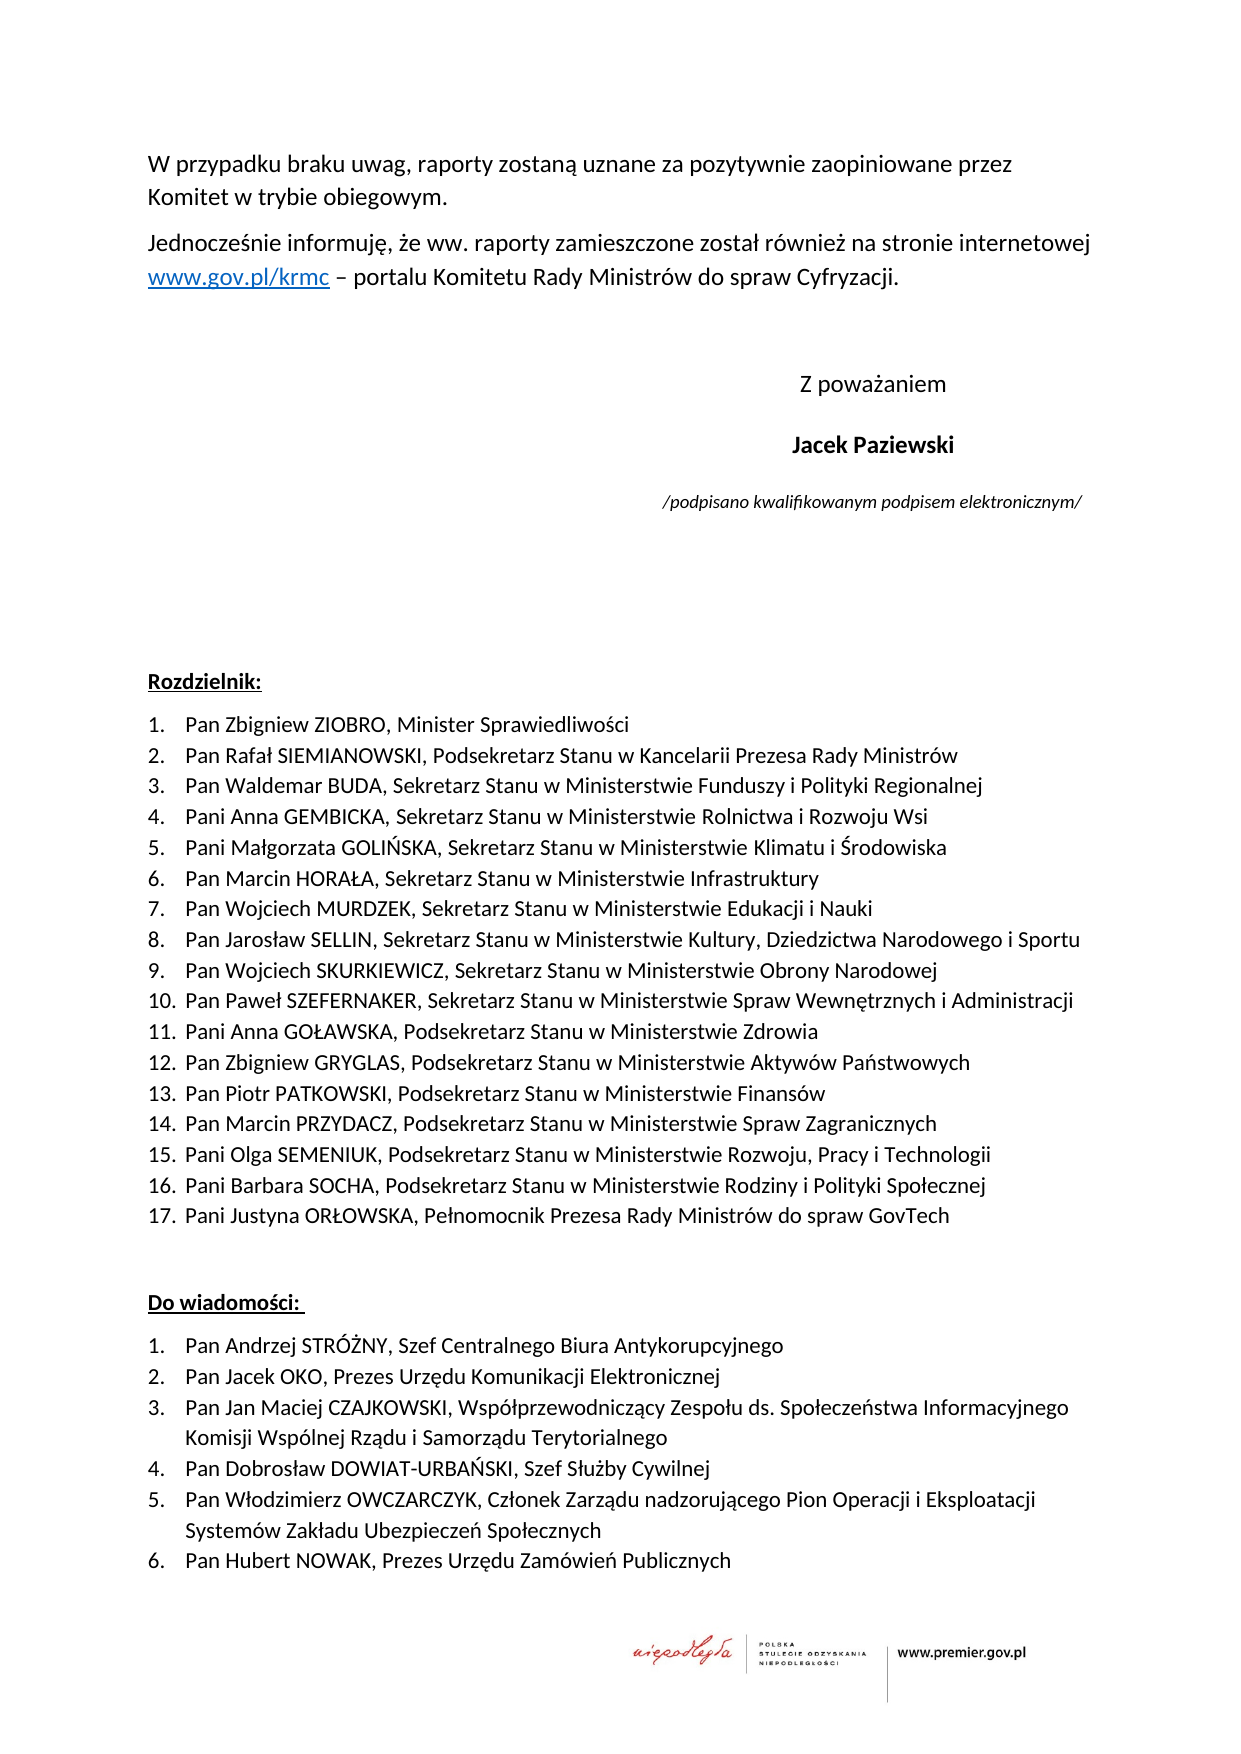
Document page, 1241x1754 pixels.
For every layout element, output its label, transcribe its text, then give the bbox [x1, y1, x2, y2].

list Pani Justyna ORŁOWSKA, Pełnomocnik Prezesa Rady Ministrów do spraw GovTech [148, 1202, 1092, 1230]
list Pan Zbigniew ZIOBRO, Minister Sprawiedliwości [148, 710, 974, 738]
text Do wiadomości: [148, 1288, 1092, 1316]
list Pani Olga SEMENIUK, Podsekretarz Stanu w Ministerstwie Rozwoju, Pracy i Technologii [148, 1140, 1092, 1168]
list Pan Jarosław SELLIN, Sekretarz Stanu w Ministerstwie Kultury, Dziedzictwa Narodowego i Sportu [148, 925, 1092, 953]
list Pani Małgorzata GOLIŃSKA, Sekretarz Stanu w Ministerstwie Klimatu i Środowiska [148, 833, 1092, 861]
list Pan Andrzej STRÓŻNY, Szef Centralnego Biura Antykorupcyjnego [148, 1331, 1092, 1359]
text W przypadku braku uwag, raporty zostaną uznane za pozytywnie zaopiniowane przez Komitet w trybie obiegowym. [148, 148, 1092, 212]
list Pani Anna GEMBICKA, Sekretarz Stanu w Ministerstwie Rolnictwa i Rozwoju Wsi [148, 802, 1092, 830]
list Pan Waldemar BUDA, Sekretarz Stanu w Ministerstwie Funduszy i Polityki Regionalnej [148, 771, 989, 799]
list Pan Wojciech MURDZEK, Sekretarz Stanu w Ministerstwie Edukacji i Nauki [148, 894, 1092, 922]
text /podpisano kwalifikowanym podpisem elektronicznym/ [654, 490, 1092, 513]
list Pani Barbara SOCHA, Podsekretarz Stanu w Ministerstwie Rodziny i Polityki Społecznej [148, 1171, 1092, 1199]
list Pan Marcin PRZYDACZ, Podsekretarz Stanu w Ministerstwie Spraw Zagranicznych [148, 1109, 1092, 1137]
list Pan Marcin HORAŁA, Sekretarz Stanu w Ministerstwie Infrastruktury [148, 864, 1092, 892]
text Jednocześnie informuję, że ww. raporty zamieszczone został również na stronie internetowej www.gov.pl/krmc – portalu Komitetu Rady Ministrów do spraw Cyfryzacji. [148, 227, 1092, 291]
text Rozdzielnik: [148, 667, 1092, 695]
text Z poważaniem [654, 368, 1092, 398]
list Pan Jan Maciej CZAJKOWSKI, Współprzewodniczący Zespołu ds. Społeczeństwa Informacyjnego Komisji Wspólnej Rządu i Samorządu Terytorialnego [148, 1393, 1092, 1452]
list Pan Zbigniew GRYGLAS, Podsekretarz Stanu w Ministerstwie Aktywów Państwowych [148, 1048, 1092, 1076]
list Pan Jacek OKO, Prezes Urzędu Komunikacji Elektronicznej [148, 1362, 1092, 1390]
list Pan Hubert NOWAK, Prezes Urzędu Zamówień Publicznych [148, 1546, 1092, 1574]
text Jacek Paziewski [654, 429, 1092, 459]
list Pan Piotr PATKOWSKI, Podsekretarz Stanu w Ministerstwie Finansów [148, 1079, 1092, 1107]
list Pan Włodzimierz OWCZARCZYK, Członek Zarządu nadzorującego Pion Operacji i Eksploatacji Systemów Zakładu Ubezpieczeń Społecznych [148, 1485, 1092, 1544]
list Pani Anna GOŁAWSKA, Podsekretarz Stanu w Ministerstwie Zdrowia [148, 1017, 1092, 1045]
list Pan Paweł SZEFERNAKER, Sekretarz Stanu w Ministerstwie Spraw Wewnętrznych i Administracji [148, 987, 1092, 1014]
picture [147, 1596, 1034, 1754]
list Pan Dobrosław DOWIAT-URBAŃSKI, Szef Służby Cywilnej [148, 1454, 1092, 1482]
list Pan Wojciech SKURKIEWICZ, Sekretarz Stanu w Ministerstwie Obrony Narodowej [148, 956, 1092, 984]
list Pan Rafał SIEMIANOWSKI, Podsekretarz Stanu w Kancelarii Prezesa Rady Ministrów [148, 741, 1092, 769]
